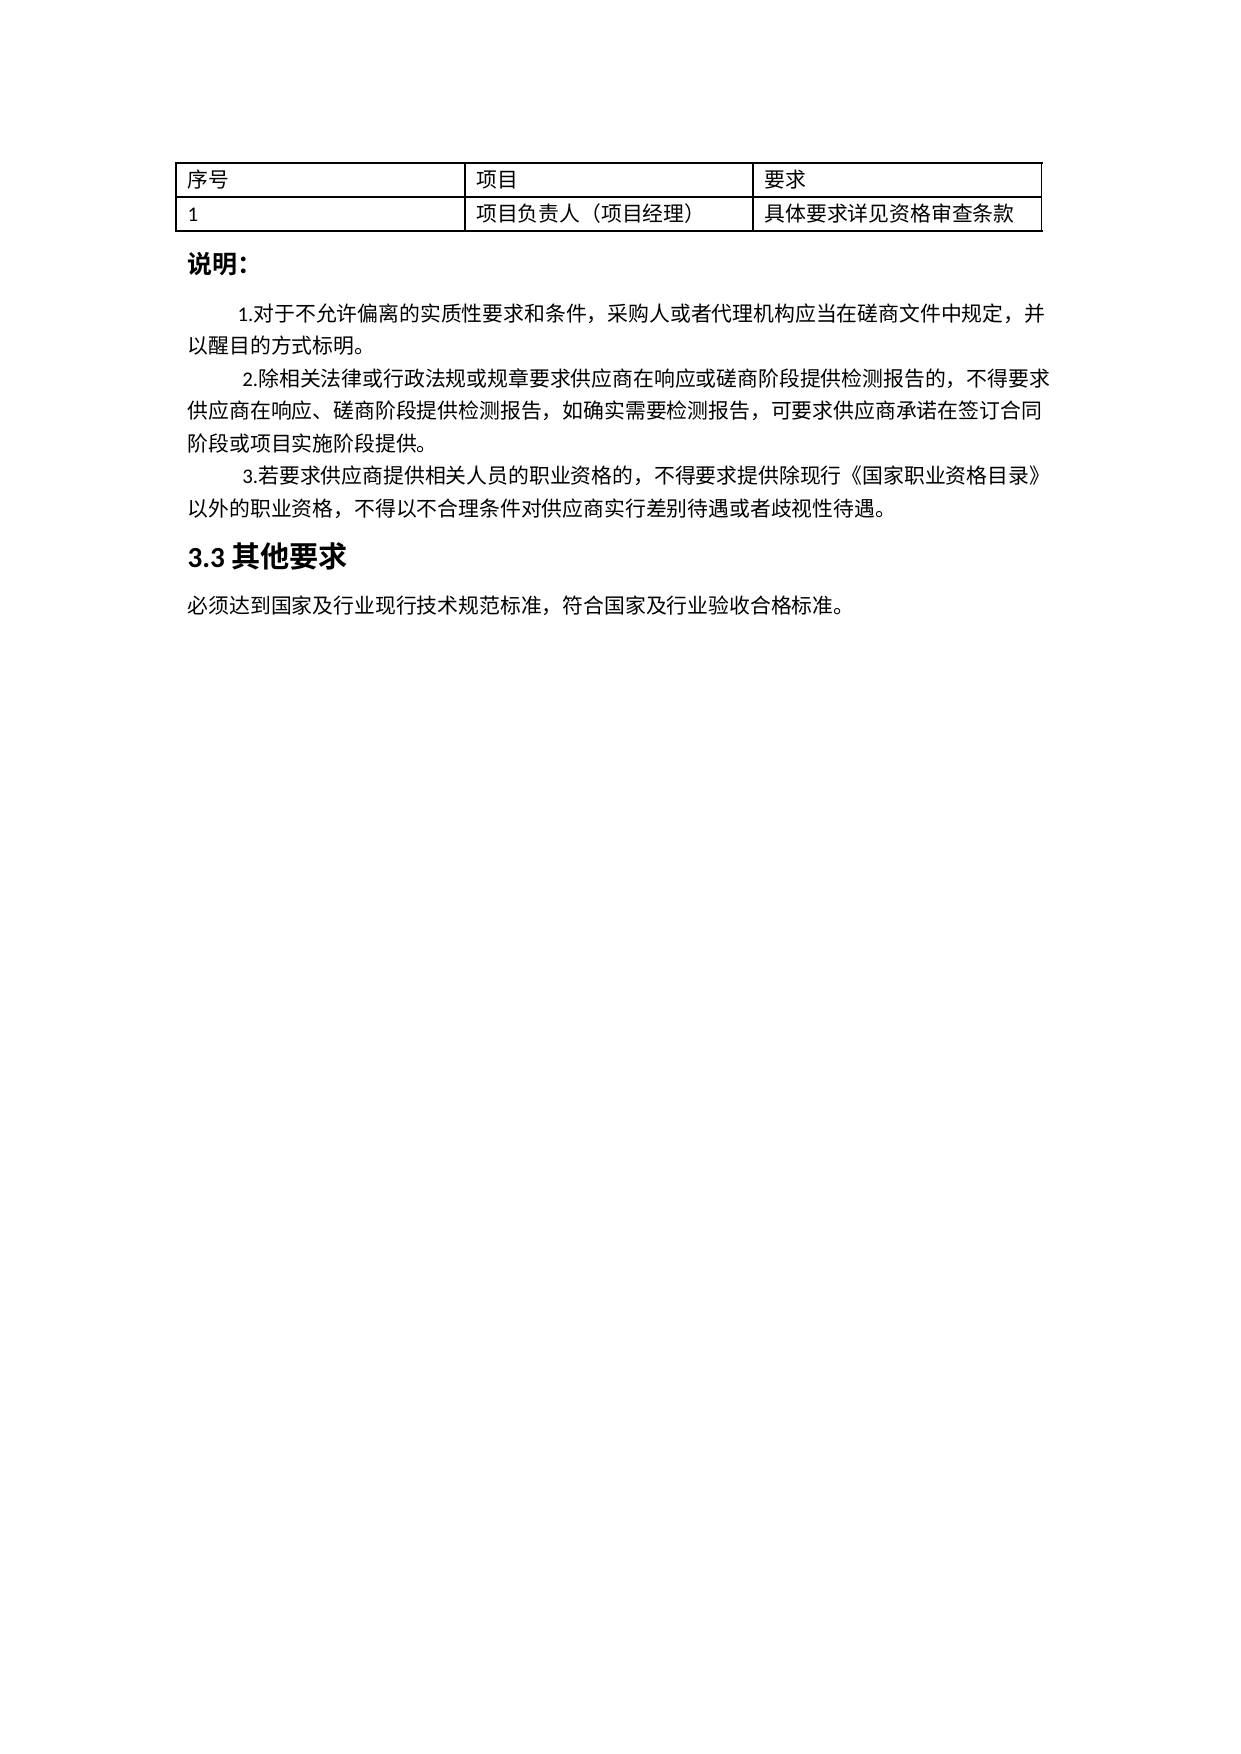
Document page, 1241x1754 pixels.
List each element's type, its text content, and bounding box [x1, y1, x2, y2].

table_cell 1 [177, 198, 464, 230]
table_cell 具体要求详见资格审查条款 [754, 198, 1041, 230]
text 2.除相关法律或行政法规或规章要求供应商在响应或磋商阶段提供检测报告的，不得要求供应商在响应、磋商阶段提供检测报告，如确实需要检测报告，可要求供应商承诺在签订合同阶段或项目实施阶段提供。 [187, 362, 1053, 459]
text 3.3其他要求 [187, 524, 1053, 589]
table_header 序号 [177, 164, 464, 196]
text 说明： [187, 232, 1053, 297]
table_cell 项目负责人（项目经理） [466, 198, 752, 230]
table_header 要求 [754, 164, 1041, 196]
text 必须达到国家及行业现行技术规范标准，符合国家及行业验收合格标准。 [187, 589, 1053, 622]
table_header 项目 [466, 164, 752, 196]
text 3.若要求供应商提供相关人员的职业资格的，不得要求提供除现行《国家职业资格目录》以外的职业资格，不得以不合理条件对供应商实行差别待遇或者歧视性待遇。 [187, 459, 1053, 524]
text 1.对于不允许偏离的实质性要求和条件，采购人或者代理机构应当在磋商文件中规定，并以醒目的方式标明。 [187, 297, 1053, 362]
